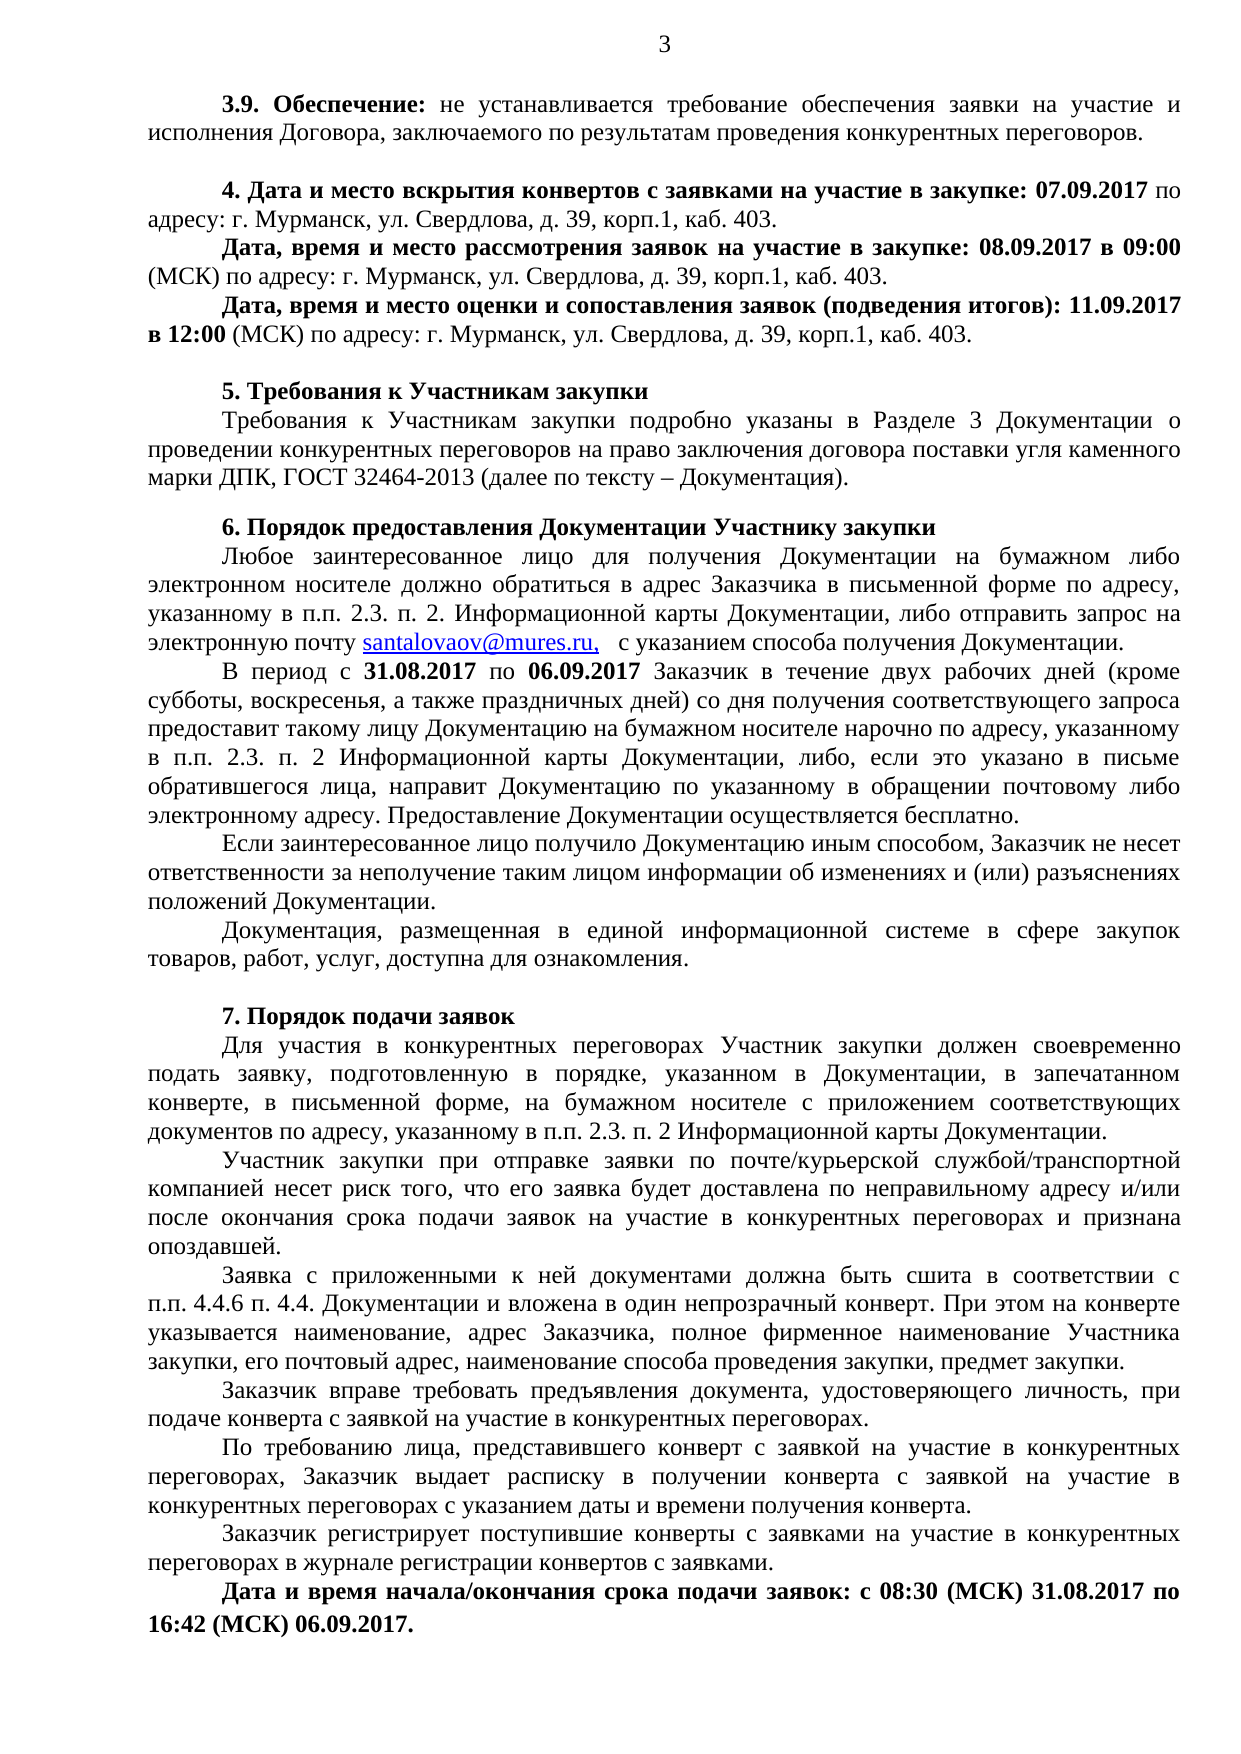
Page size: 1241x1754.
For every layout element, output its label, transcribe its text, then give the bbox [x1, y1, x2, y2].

text 4. Дата и место вскрытия конвертов с заявками на участие в закупке: 07.09.2017 по адресу: г. Мурманск, ул. Свердлова, д. 39, корп.1, каб. 403. [148, 175, 1181, 232]
text Дата и время начала/окончания срока подачи заявок: с 08:30 (МСК) 31.08.2017 по 16:42 (МСК) 06.09.2017. [148, 1576, 1181, 1638]
text Для участия в конкурентных переговорах Участник закупки должен своевременно подать заявку, подготовленную в порядке, указанном в Документации, в запечатанном конверте, в письменной форме, на бумажном носителе с приложением соответствующих документов по адресу, указанному в п.п. 2.3. п. 2 Информационной карты Документации. [148, 1030, 1181, 1145]
text Участник закупки при отправке заявки по почте/курьерской службой/транспортной компанией несет риск того, что его заявка будет доставлена по неправильному адресу и/или после окончания срока подачи заявок на участие в конкурентных переговорах и признана опоздавшей. [148, 1145, 1181, 1260]
text Заявка с приложенными к ней документами должна быть сшита в соответствии с п.п. 4.4.6 п. 4.4. Документации и вложена в один непрозрачный конверт. При этом на конверте указывается наименование, адрес Заказчика, полное фирменное наименование Участника закупки, его почтовый адрес, наименование способа проведения закупки, предмет закупки. [148, 1260, 1181, 1375]
text Дата, время и место оценки и сопоставления заявок (подведения итогов): 11.09.2017 в 12:00 (МСК) по адресу: г. Мурманск, ул. Свердлова, д. 39, корп.1, каб. 403. [148, 290, 1181, 347]
text 6. Порядок предоставления Документации Участнику закупки [148, 512, 1181, 541]
text В период с 31.08.2017 по 06.09.2017 Заказчик в течение двух рабочих дней (кроме субботы, воскресенья, а также праздничных дней) со дня получения соответствующего запроса предоставит такому лицу Документацию на бумажном носителе нарочно по адресу, указанному в п.п. 2.3. п. 2 Информационной карты Документации, либо, если это указано в письме обратившегося лица, направит Документацию по указанному в обращении почтовому либо электронному адресу. Предоставление Документации осуществляется бесплатно. [148, 656, 1181, 828]
text Дата, время и место рассмотрения заявок на участие в закупке: 08.09.2017 в 09:00 (МСК) по адресу: г. Мурманск, ул. Свердлова, д. 39, корп.1, каб. 403. [148, 232, 1181, 290]
text 3.9. Обеспечение: не устанавливается требование обеспечения заявки на участие и исполнения Договора, заключаемого по результатам проведения конкурентных переговоров. [148, 89, 1181, 146]
text 7. Порядок подачи заявок [148, 1001, 1181, 1030]
text Любое заинтересованное лицо для получения Документации на бумажном либо электронном носителе должно обратиться в адрес Заказчика в письменной форме по адресу, указанному в п.п. 2.3. п. 2. Информационной карты Документации, либо отправить запрос на электронную почту santalovaov@mures.ru, с указанием способа получения Документации. [148, 541, 1181, 656]
text Заказчик регистрирует поступившие конверты с заявками на участие в конкурентных переговорах в журнале регистрации конвертов с заявками. [148, 1518, 1181, 1576]
text Если заинтересованное лицо получило Документацию иным способом, Заказчик не несет ответственности за неполучение таким лицом информации об изменениях и (или) разъяснениях положений Документации. [148, 828, 1181, 915]
text Документация, размещенная в единой информационной системе в сфере закупок товаров, работ, услуг, доступна для ознакомления. [148, 915, 1181, 972]
text По требованию лица, представившего конверт с заявкой на участие в конкурентных переговорах, Заказчик выдает расписку в получении конверта с заявкой на участие в конкурентных переговорах с указанием даты и времени получения конверта. [148, 1432, 1181, 1518]
text 5. Требования к Участникам закупки [148, 376, 1181, 405]
text Требования к Участникам закупки подробно указаны в Разделе 3 Документации о проведении конкурентных переговоров на право заключения договора поставки угля каменного марки ДПК, ГОСТ 32464-2013 (далее по тексту – Документация). [148, 405, 1181, 491]
text Заказчик вправе требовать предъявления документа, удостоверяющего личность, при подаче конверта с заявкой на участие в конкурентных переговорах. [148, 1375, 1181, 1432]
